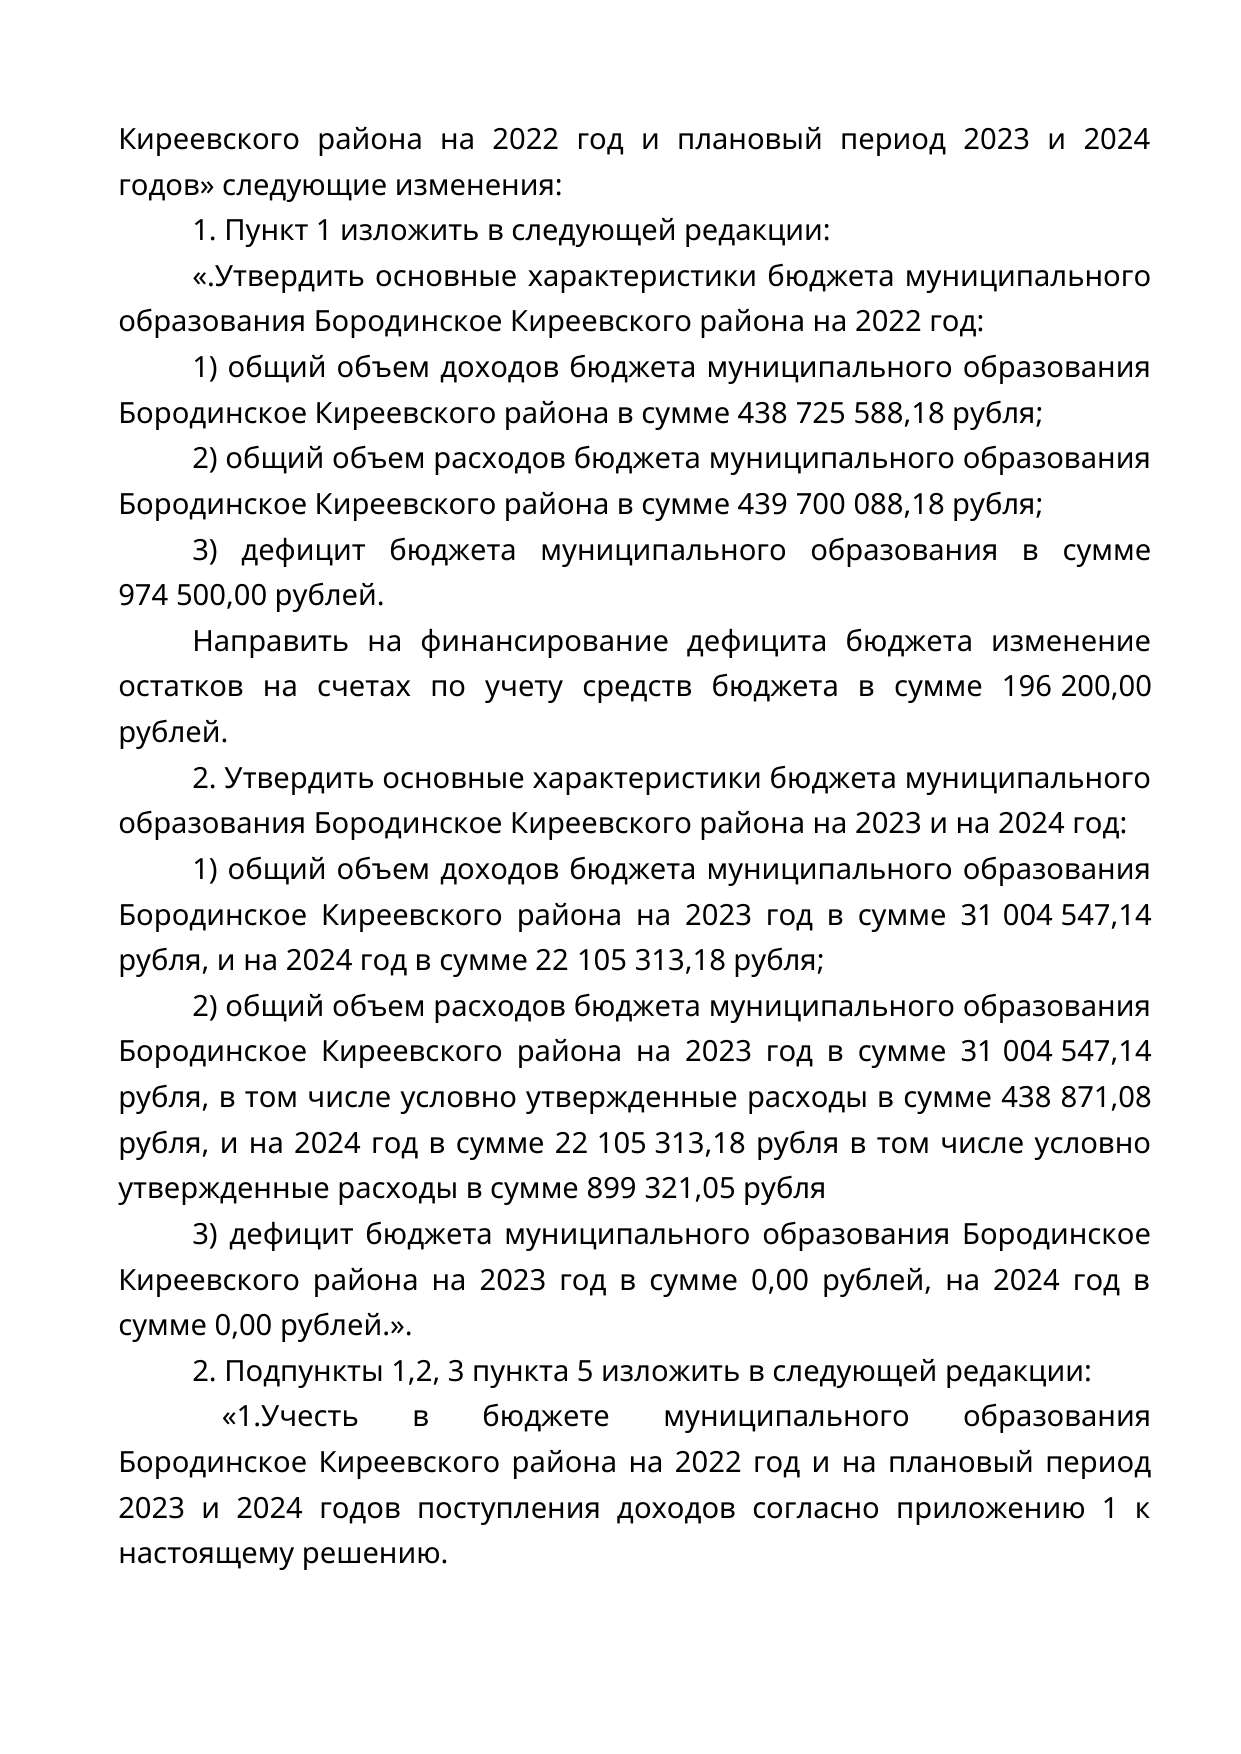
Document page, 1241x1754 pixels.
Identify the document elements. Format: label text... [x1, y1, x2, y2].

text 1) общий объем доходов бюджета муниципального образования Бородинское Киреевского района в сумме 438 725 588,18 рубля; [118, 346, 1152, 432]
text Направить на финансирование дефицита бюджета изменение остатков на счетах по учету средств бюджета в сумме 196 200,00 рублей. [118, 620, 1152, 751]
text 1) общий объем доходов бюджета муниципального образования Бородинское Киреевского района на 2023 год в сумме 31 004 547,14 рубля, и на 2024 год в сумме 22 105 313,18 рубля; [118, 848, 1152, 979]
text 3) дефицит бюджета муниципального образования в сумме 974 500,00 рублей. [118, 529, 1152, 614]
text «1.Учесть в бюджете муниципального образования Бородинское Киреевского района на 2022 год и на плановый период 2023 и 2024 годов поступления доходов согласно приложению 1 к настоящему решению. [118, 1396, 1152, 1572]
text 3) дефицит бюджета муниципального образования Бородинское Киреевского района на 2023 год в сумме 0,00 рублей, на 2024 год в сумме 0,00 рублей.». [118, 1213, 1152, 1344]
text 2. Подпункты 1,2, 3 пункта 5 изложить в следующей редакции: [118, 1350, 1152, 1390]
text 1. Пункт 1 изложить в следующей редакции: [118, 209, 1152, 249]
text 2) общий объем расходов бюджета муниципального образования Бородинское Киреевского района на 2023 год в сумме 31 004 547,14 рубля, в том числе условно утвержденные расходы в сумме 438 871,08 рубля, и на 2024 год в сумме 22 105 313,18 рубля в том числе условно утвержденные расходы в сумме 899 321,05 рубля [118, 985, 1152, 1207]
text 2) общий объем расходов бюджета муниципального образования Бородинское Киреевского района в сумме 439 700 088,18 рубля; [118, 437, 1152, 523]
text 2. Утвердить основные характеристики бюджета муниципального образования Бородинское Киреевского района на 2023 и на 2024 год: [118, 757, 1152, 842]
text «.Утвердить основные характеристики бюджета муниципального образования Бородинское Киреевского района на 2022 год: [118, 255, 1152, 340]
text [118, 118, 1152, 203]
